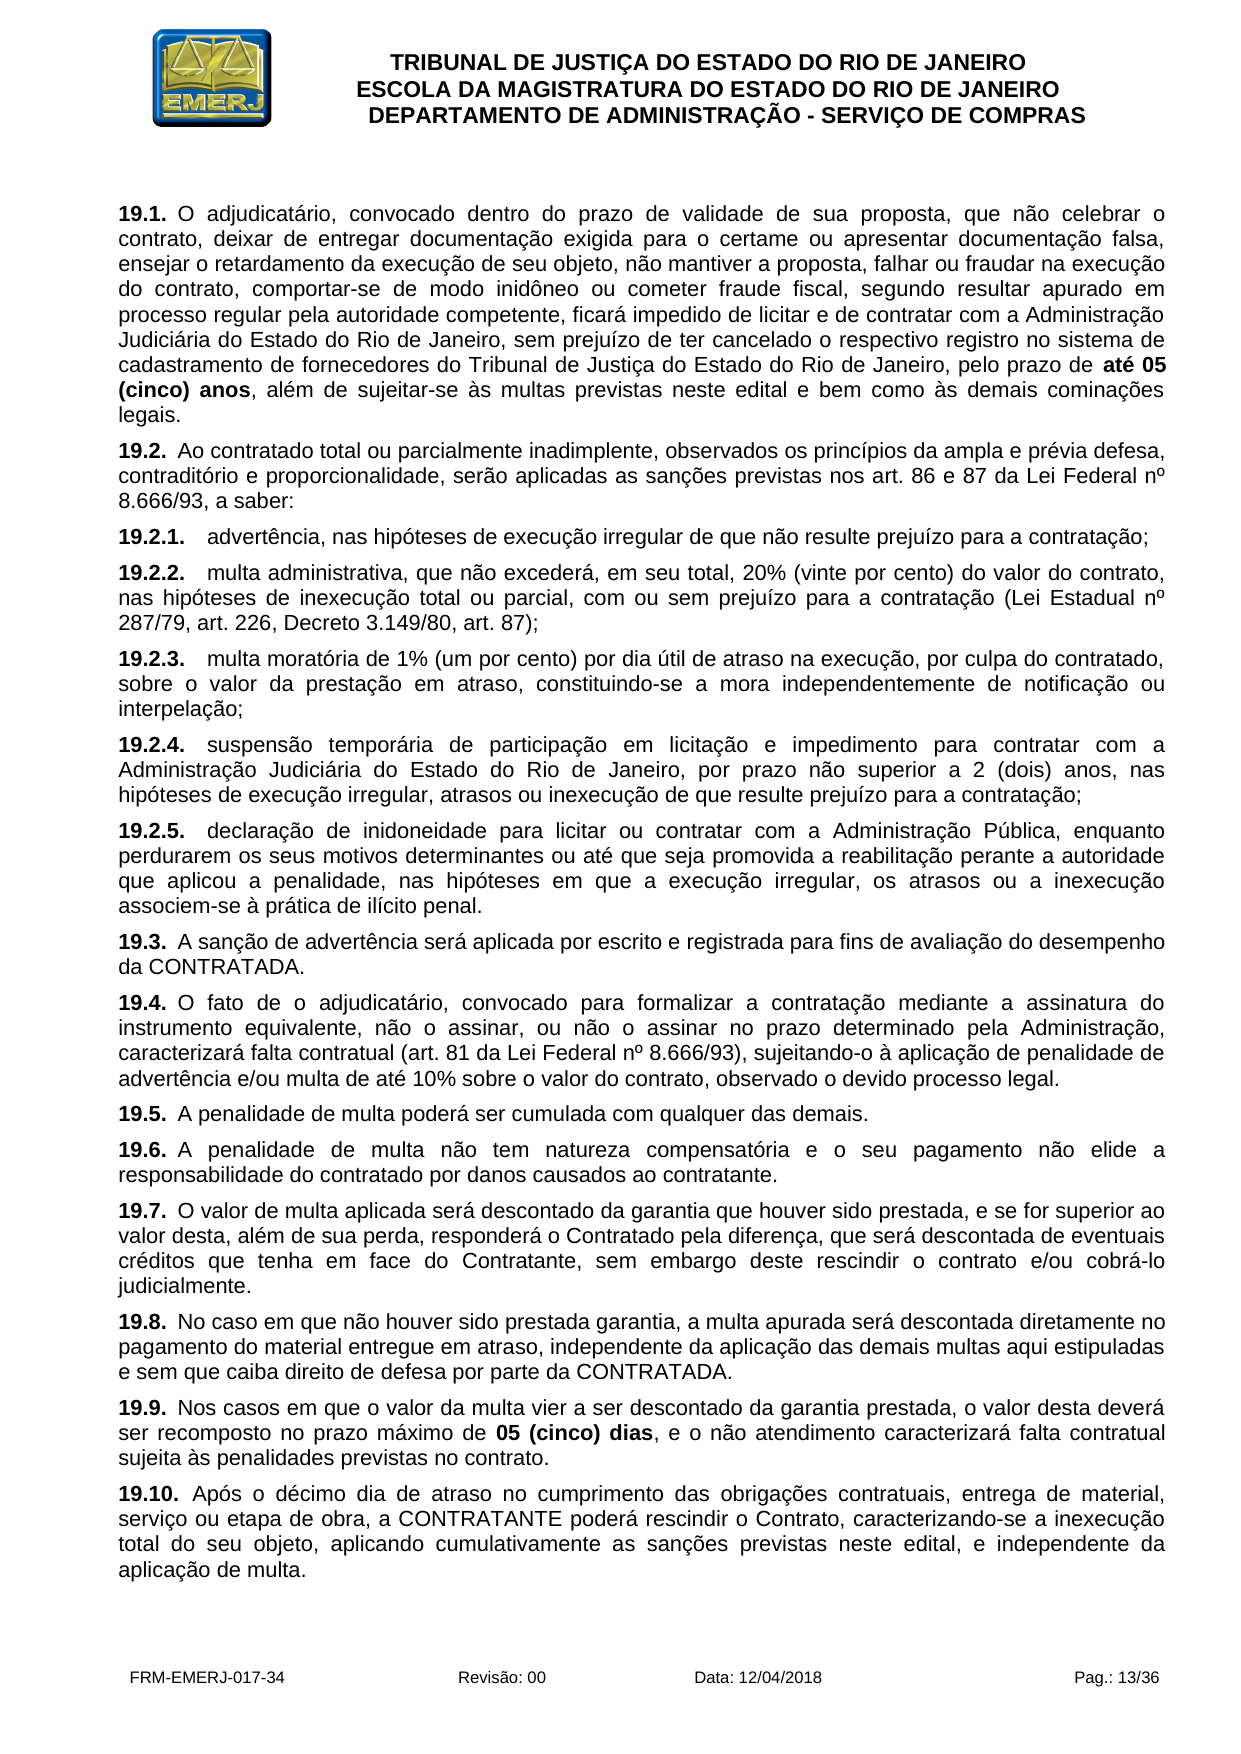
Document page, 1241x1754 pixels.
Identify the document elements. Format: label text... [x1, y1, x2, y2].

list multa administrativa, que não excederá, em seu total, 20% (vinte por cento) do valor do contrato, nas hipóteses de inexecução total ou parcial, com ou sem prejuízo para a contratação (Lei Estadual nº 287/79, art. 226, Decreto 3.149/80, art. 87); [118, 560, 1166, 635]
list No caso em que não houver sido prestada garantia, a multa apurada será descontada diretamente no pagamento do material entregue em atraso, independente da aplicação das demais multas aqui estipuladas e sem que caiba direito de defesa por parte da CONTRATADA. [118, 1309, 1166, 1384]
list A penalidade de multa poderá ser cumulada com qualquer das demais. [118, 1101, 1166, 1126]
list Após o décimo dia de atraso no cumprimento das obrigações contratuais, entrega de material, serviço ou etapa de obra, a CONTRATANTE poderá rescindir o Contrato, caracterizando-se a inexecução total do seu objeto, aplicando cumulativamente as sanções previstas neste edital, e independente da aplicação de multa. [118, 1481, 1166, 1582]
list multa moratória de 1% (um por cento) por dia útil de atraso na execução, por culpa do contratado, sobre o valor da prestação em atraso, constituindo-se a mora independentemente de notificação ou interpelação; [118, 646, 1166, 721]
list A penalidade de multa não tem natureza compensatória e o seu pagamento não elide a responsabilidade do contratado por danos causados ao contratante. [118, 1137, 1166, 1187]
list O adjudicatário, convocado dentro do prazo de validade de sua proposta, que não celebrar o contrato, deixar de entregar documentação exigida para o certame ou apresentar documentação falsa, ensejar o retardamento da execução de seu objeto, não mantiver a proposta, falhar ou fraudar na execução do contrato, comportar-se de modo inidôneo ou cometer fraude fiscal, segundo resultar apurado em processo regular pela autoridade competente, ficará impedido de licitar e de contratar com a Administração Judiciária do Estado do Rio de Janeiro, sem prejuízo de ter cancelado o respectivo registro no sistema de cadastramento de fornecedores do Tribunal de Justiça do Estado do Rio de Janeiro, pelo prazo de até 05 (cinco) anos, além de sujeitar-se às multas previstas neste edital e bem como às demais cominações legais. [118, 201, 1166, 428]
list suspensão temporária de participação em licitação e impedimento para contratar com a Administração Judiciária do Estado do Rio de Janeiro, por prazo não superior a 2 (dois) anos, nas hipóteses de execução irregular, atrasos ou inexecução de que resulte prejuízo para a contratação; [118, 732, 1166, 807]
list A sanção de advertência será aplicada por escrito e registrada para fins de avaliação do desempenho da CONTRATADA. [118, 929, 1166, 979]
list O valor de multa aplicada será descontado da garantia que houver sido prestada, e se for superior ao valor desta, além de sua perda, responderá o Contratado pela diferença, que será descontada de eventuais créditos que tenha em face do Contratante, sem embargo deste rescindir o contrato e/ou cobrá-lo judicialmente. [118, 1198, 1166, 1298]
list declaração de inidoneidade para licitar ou contratar com a Administração Pública, enquanto perdurarem os seus motivos determinantes ou até que seja promovida a reabilitação perante a autoridade que aplicou a penalidade, nas hipóteses em que a execução irregular, os atrasos ou a inexecução associem-se à prática de ilícito penal. [118, 818, 1166, 919]
list Nos casos em que o valor da multa vier a ser descontado da garantia prestada, o valor desta deverá ser recomposto no prazo máximo de 05 (cinco) dias, e o não atendimento caracterizará falta contratual sujeita às penalidades previstas no contrato. [118, 1395, 1166, 1471]
list Ao contratado total ou parcialmente inadimplente, observados os princípios da ampla e prévia defesa, contraditório e proporcionalidade, serão aplicadas as sanções previstas nos art. 86 e 87 da Lei Federal nº 8.666/93, a saber: [118, 438, 1166, 514]
list advertência, nas hipóteses de execução irregular de que não resulte prejuízo para a contratação; [118, 524, 1166, 549]
list O fato de o adjudicatário, convocado para formalizar a contratação mediante a assinatura do instrumento equivalente, não o assinar, ou não o assinar no prazo determinado pela Administração, caracterizará falta contratual (art. 81 da Lei Federal nº 8.666/93), sujeitando-o à aplicação de penalidade de advertência e/ou multa de até 10% sobre o valor do contrato, observado o devido processo legal. [118, 990, 1166, 1091]
